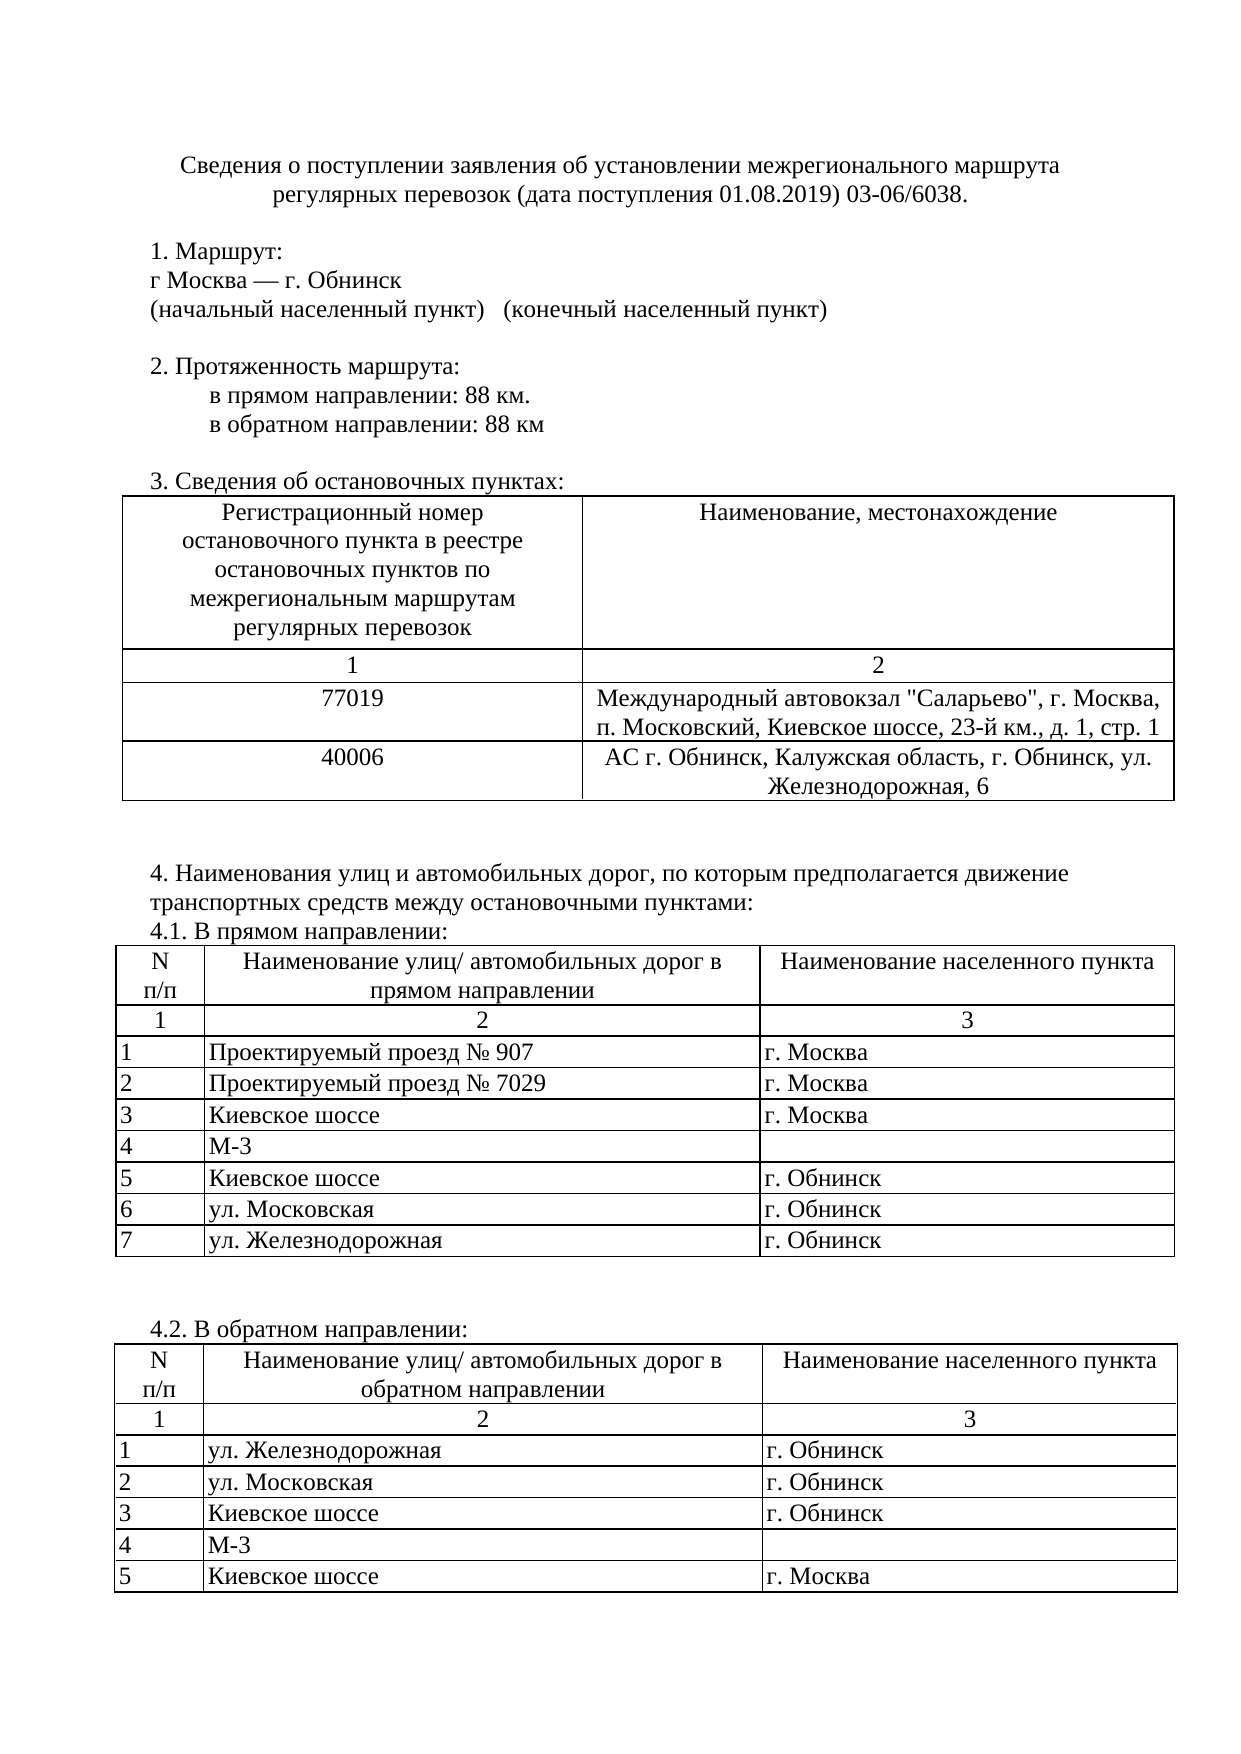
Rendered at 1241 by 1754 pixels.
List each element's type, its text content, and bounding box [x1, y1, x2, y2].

table_header Наименование улиц/ автомобильных дорог в обратном направлении [204, 1345, 762, 1402]
table_cell Киевское шоссе [204, 1561, 762, 1591]
table_cell Проектируемый проезд № 907 [205, 1037, 759, 1067]
text 4.1. В прямом направлении: [150, 916, 1090, 945]
table_cell [763, 1528, 1177, 1560]
table_cell г. Москва [761, 1037, 1174, 1067]
text (начальный населенный пункт) (конечный населенный пункт) [150, 294, 1090, 322]
table_cell г. Москва [761, 1100, 1174, 1130]
text 2. Протяженность маршрута: [150, 351, 1090, 380]
table_cell г. Москва [763, 1560, 1177, 1591]
table_cell г. Москва [761, 1068, 1174, 1098]
table_cell 1 [117, 1037, 204, 1067]
table_cell 2 [583, 650, 1173, 681]
text 4.2. В обратном направлении: [150, 1314, 1090, 1343]
table_header Наименование, местонахождение [583, 497, 1173, 648]
table_header Наименование населенного пункта [761, 946, 1174, 1004]
table_cell 1 [115, 1404, 203, 1434]
table_cell 40006 [123, 742, 582, 799]
text в обратном направлении: 88 км [150, 409, 1090, 437]
table_header N п/п [117, 946, 204, 1004]
table_cell Киевское шоссе [204, 1498, 762, 1528]
table_cell г. Обнинск [761, 1194, 1174, 1224]
table_cell ул. Московская [204, 1467, 762, 1497]
table_cell 2 [117, 1068, 204, 1098]
table_cell 1 [115, 1435, 203, 1465]
text 3. Сведения об остановочных пунктах: [150, 466, 1090, 495]
table_cell Международный автовокзал "Саларьево", г. Москва, п. Московский, Киевское шоссе, 23-й км., д. 1, стр. 1 [583, 683, 1173, 740]
table_header N п/п [115, 1345, 203, 1402]
table_cell Киевское шоссе [205, 1100, 759, 1130]
table_cell 2 [205, 1006, 759, 1035]
text 4. Наименования улиц и автомобильных дорог, по которым предполагается движение транспортных средств между остановочными пунктами: [150, 858, 1090, 916]
table_cell Киевское шоссе [205, 1163, 759, 1193]
table_cell г. Обнинск [763, 1465, 1177, 1497]
table_cell М-3 [205, 1131, 759, 1161]
table_cell г. Обнинск [761, 1163, 1174, 1193]
table_cell 4 [115, 1529, 203, 1560]
table_cell 7 [117, 1226, 204, 1256]
table_cell [761, 1131, 1174, 1161]
table_cell г. Обнинск [763, 1434, 1177, 1465]
table_cell 3 [763, 1403, 1177, 1434]
table_cell 3 [115, 1498, 203, 1528]
table_cell Проектируемый проезд № 7029 [205, 1068, 759, 1098]
text Сведения о поступлении заявления об установлении межрегионального маршрута регулярных перевозок (дата поступления 01.08.2019) 03-06/6038. [150, 150, 1090, 207]
table_cell М-3 [204, 1530, 762, 1560]
table_cell ул. Железнодорожная [204, 1436, 762, 1465]
table_header Наименование улиц/ автомобильных дорог в прямом направлении [205, 946, 759, 1004]
table_header Регистрационный номер остановочного пункта в реестре остановочных пунктов по межрегиональным маршрутам регулярных перевозок [123, 497, 582, 648]
table_cell 2 [204, 1404, 762, 1434]
table_cell 4 [117, 1131, 204, 1161]
table_cell 1 [117, 1006, 204, 1035]
table_cell г. Обнинск [761, 1226, 1174, 1256]
table_cell АС г. Обнинск, Калужская область, г. Обнинск, ул. Железнодорожная, 6 [583, 742, 1173, 799]
text 1. Маршрут: [150, 236, 1090, 265]
table_cell 5 [115, 1561, 203, 1591]
table_cell ул. Железнодорожная [205, 1226, 759, 1256]
text в прямом направлении: 88 км. [150, 380, 1090, 409]
table_cell 6 [117, 1194, 204, 1224]
table_cell 1 [123, 650, 582, 681]
table_cell г. Обнинск [763, 1497, 1177, 1528]
table_cell ул. Московская [205, 1194, 759, 1224]
table_cell 3 [117, 1100, 204, 1130]
table_cell 3 [761, 1006, 1174, 1035]
table_cell 2 [115, 1466, 203, 1497]
text г Москва — г. Обнинск [150, 265, 1090, 294]
table_header Наименование населенного пункта [763, 1345, 1177, 1402]
table_cell 5 [117, 1163, 204, 1193]
table_cell 77019 [123, 683, 582, 740]
